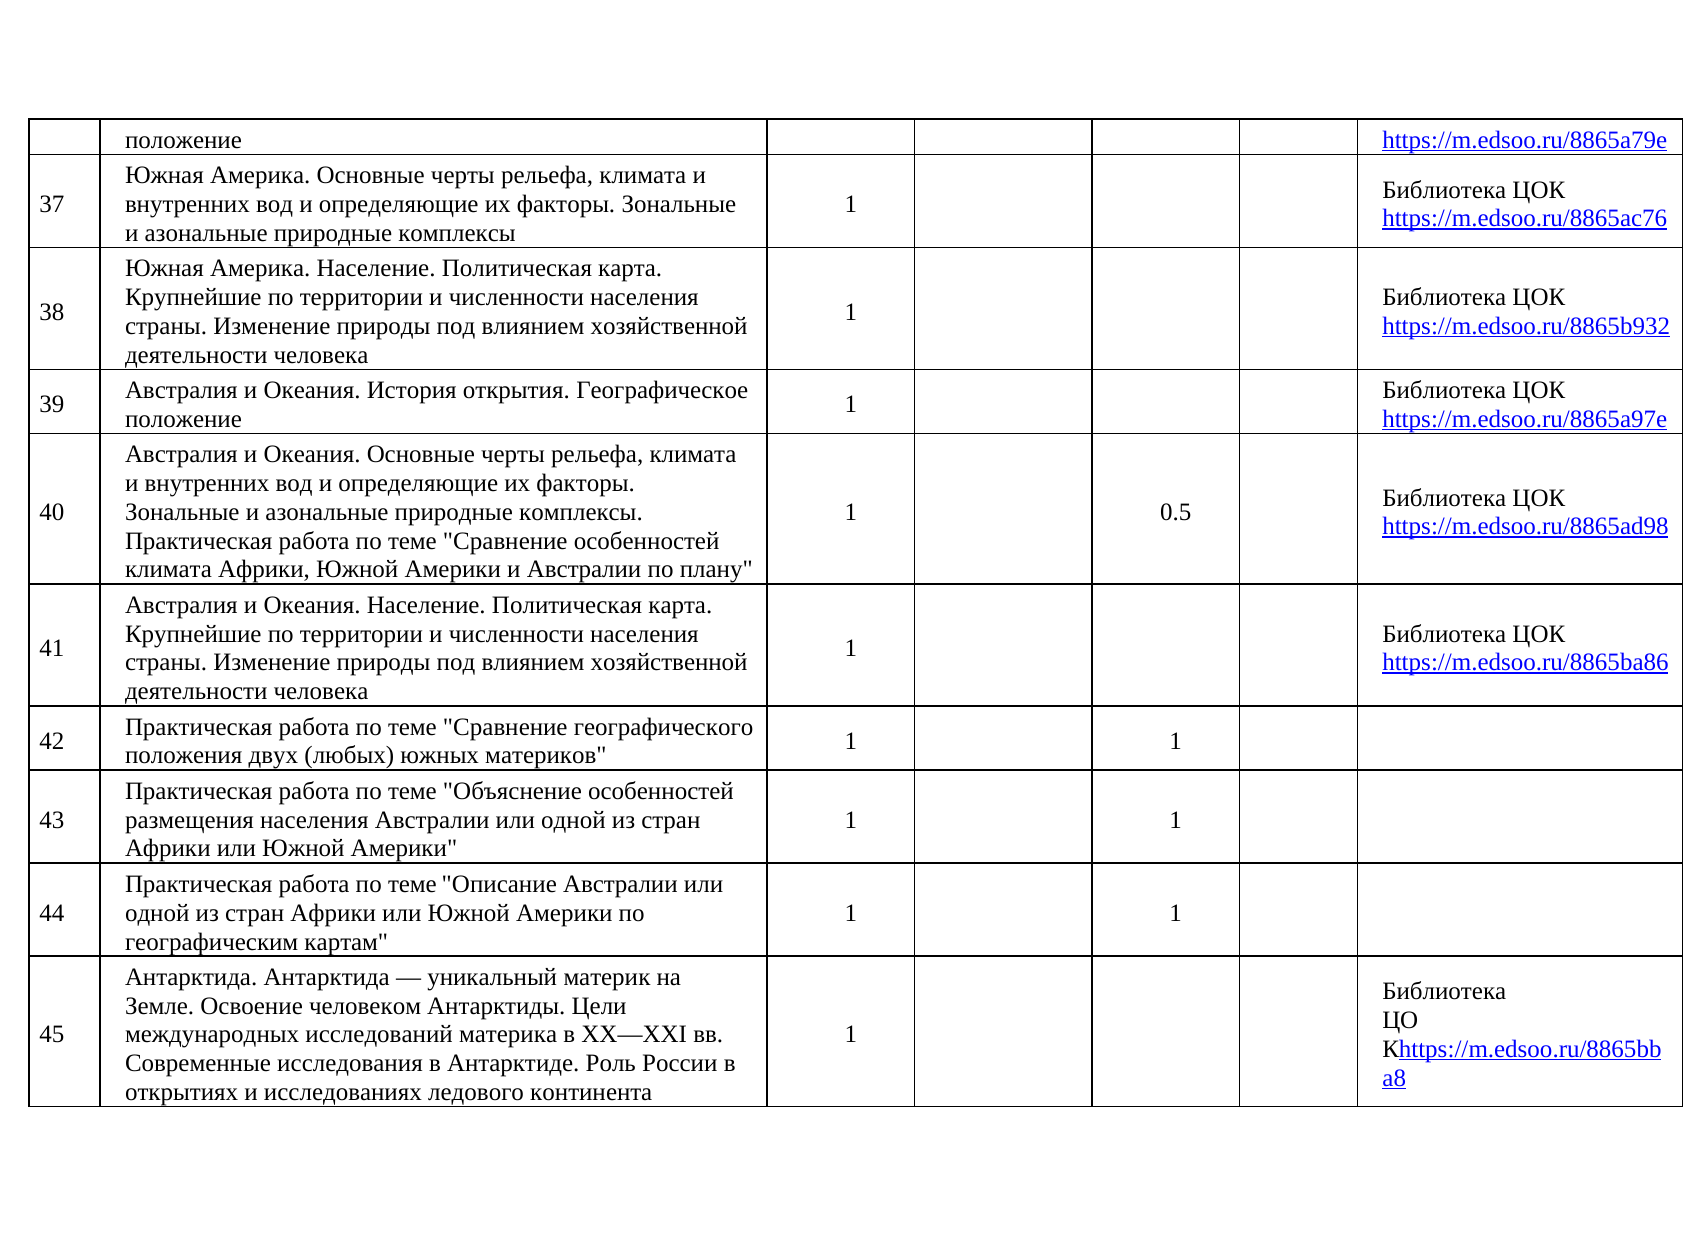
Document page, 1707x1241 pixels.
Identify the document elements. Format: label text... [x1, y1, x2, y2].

table_cell 1 [1093, 771, 1239, 862]
table_cell [1240, 707, 1357, 769]
table_cell Практическая работа по теме "Объяснение особенностей размещения населения Австралии или одной из стран Африки или Южной Америки" [101, 771, 766, 862]
table_cell 1 [768, 585, 914, 705]
table_cell [1240, 771, 1357, 862]
table_cell 36 [30, 120, 99, 154]
table_cell [1358, 864, 1682, 955]
table_cell Библиотека ЦОК https://m.edsoo.ru/8865ba86 [1358, 585, 1682, 705]
table_cell 37 [30, 155, 99, 247]
table_cell Библиотека ЦОК https://m.edsoo.ru/8865b932 [1358, 248, 1682, 368]
table_cell 1 [768, 864, 914, 955]
table_cell [1240, 434, 1357, 583]
table_cell 1 [768, 707, 914, 769]
table_cell [1093, 248, 1239, 368]
table_cell 1 [768, 434, 914, 583]
table_cell Библиотека ЦОКhttps://m.edsoo.ru/8865bba8 [1358, 957, 1682, 1106]
table_cell 1 [768, 957, 914, 1106]
table_cell [915, 120, 1091, 154]
table_cell [1240, 864, 1357, 955]
table_cell [1093, 120, 1239, 154]
table_cell [1240, 120, 1357, 154]
table_cell 1 [768, 248, 914, 368]
table_cell Библиотека ЦОК https://m.edsoo.ru/8865ac76 [1358, 155, 1682, 247]
table_cell 1 [768, 771, 914, 862]
table_cell Австралия и Океания. История открытия. Географическое положение [101, 370, 766, 433]
table_cell [1093, 155, 1239, 247]
table_cell [1240, 957, 1357, 1106]
table_cell [915, 248, 1091, 368]
table_cell [1358, 771, 1682, 862]
table_cell 44 [30, 864, 99, 955]
table_cell [915, 370, 1091, 433]
table_cell 45 [30, 957, 99, 1106]
table_cell 39 [30, 370, 99, 433]
table_cell 40 [30, 434, 99, 583]
table_cell 41 [30, 585, 99, 705]
table_cell Библиотека ЦОК https://m.edsoo.ru/8865a97e [1358, 370, 1682, 433]
table_cell [1240, 585, 1357, 705]
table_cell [1358, 120, 1682, 154]
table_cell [101, 120, 766, 154]
table_cell [1240, 370, 1357, 433]
table_cell Практическая работа по теме "Описание Австралии или одной из стран Африки или Южной Америки по географическим картам" [101, 864, 766, 955]
table_cell [915, 585, 1091, 705]
table_cell Антарктида. Антарктида — уникальный материк на Земле. Освоение человеком Антарктиды. Цели международных исследований материка в XX—XXI вв. Современные исследования в Антарктиде. Роль России в открытиях и исследованиях ледового континента [101, 957, 766, 1106]
table_cell [915, 155, 1091, 247]
table_cell [915, 707, 1091, 769]
table_cell [1240, 248, 1357, 368]
table_cell 1 [1093, 864, 1239, 955]
table_cell Южная Америка. Население. Политическая карта. Крупнейшие по территории и численности населения страны. Изменение природы под влиянием хозяйственной деятельности человека [101, 248, 766, 368]
table_cell Южная Америка. Основные черты рельефа, климата и внутренних вод и определяющие их факторы. Зональные и азональные природные комплексы [101, 155, 766, 247]
table_cell [915, 771, 1091, 862]
table_cell [1358, 707, 1682, 769]
table_cell [915, 957, 1091, 1106]
table_cell 43 [30, 771, 99, 862]
table_cell 1 [768, 155, 914, 247]
table_cell 1 [768, 120, 914, 154]
table_cell Практическая работа по теме "Сравнение географического положения двух (любых) южных материков" [101, 707, 766, 769]
table_cell 42 [30, 707, 99, 769]
table_cell Библиотека ЦОК https://m.edsoo.ru/8865ad98 [1358, 434, 1682, 583]
table_cell [1093, 370, 1239, 433]
table_cell 38 [30, 248, 99, 368]
table_cell [1093, 585, 1239, 705]
table_cell 1 [768, 370, 914, 433]
table_cell Австралия и Океания. Население. Политическая карта. Крупнейшие по территории и численности населения страны. Изменение природы под влиянием хозяйственной деятельности человека [101, 585, 766, 705]
table_cell [1240, 155, 1357, 247]
table_cell [915, 434, 1091, 583]
table_cell 0.5 [1093, 434, 1239, 583]
table_cell [1093, 957, 1239, 1106]
table_cell 1 [1093, 707, 1239, 769]
table_cell Австралия и Океания. Основные черты рельефа, климата и внутренних вод и определяющие их факторы. Зональные и азональные природные комплексы. Практическая работа по теме "Сравнение особенностей климата Африки, Южной Америки и Австралии по плану" [101, 434, 766, 583]
table_cell [915, 864, 1091, 955]
